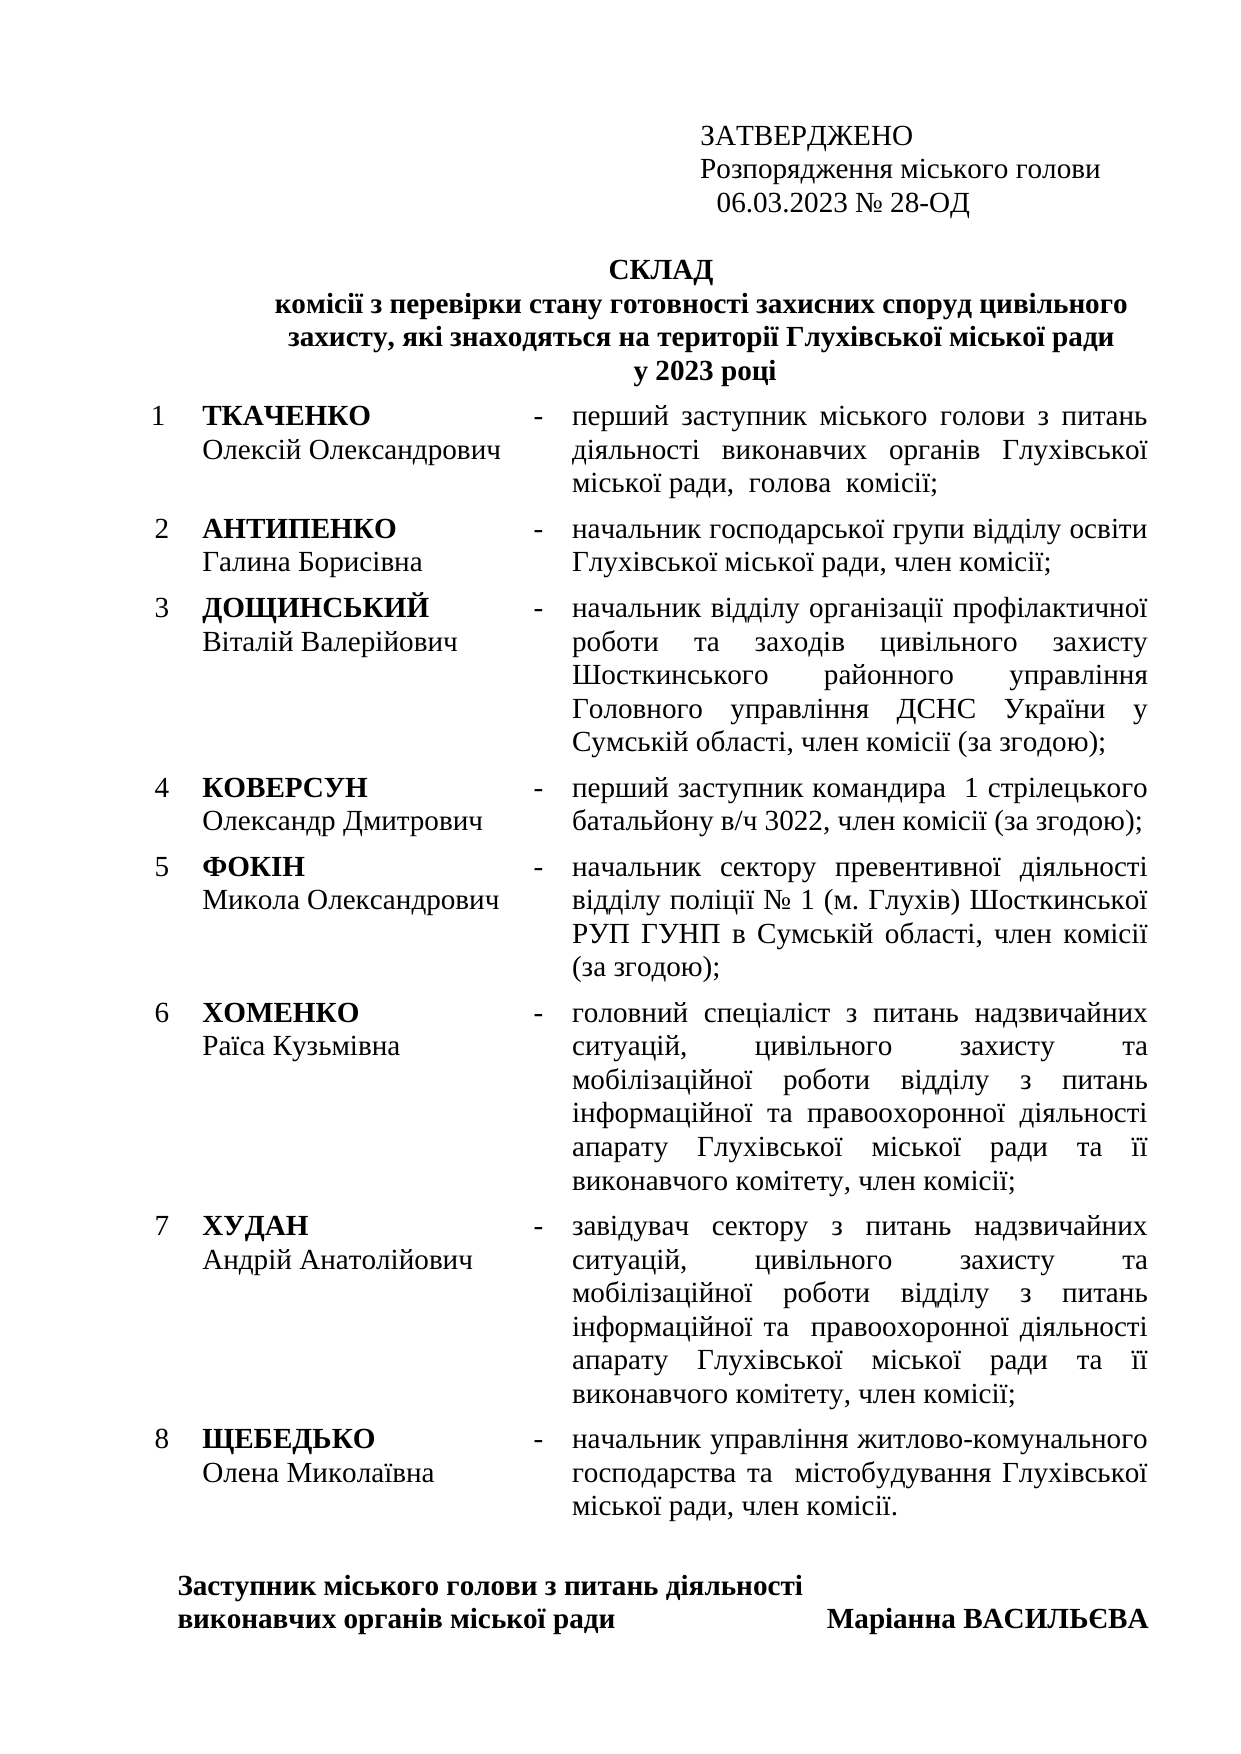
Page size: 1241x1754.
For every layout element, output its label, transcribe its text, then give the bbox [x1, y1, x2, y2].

table_cell 3 [132, 590, 191, 770]
table_cell 2 [132, 511, 191, 590]
text Заступник міського голови з питань діяльності [177, 1568, 1152, 1601]
text СКЛАД [177, 252, 1152, 286]
text 06.03.2023 № 28-ОД [177, 185, 1152, 219]
table_cell 7 [132, 1208, 191, 1421]
table_cell - [516, 995, 561, 1208]
table_cell КОВЕРСУН Олександр Дмитрович [191, 770, 516, 849]
table_cell - [516, 770, 561, 849]
table_cell 8 [132, 1421, 191, 1534]
table_cell ХУДАН Андрій Анатолійович [191, 1208, 516, 1421]
table_cell - [516, 511, 561, 590]
table_cell - [516, 849, 561, 995]
table_cell начальник сектору превентивної діяльності відділу поліції № 1 (м. Глухів) Шосткинської РУП ГУНП в Сумській області, член комісії (за згодою); [561, 849, 1166, 995]
table_cell - [516, 590, 561, 770]
table_cell начальник управління житлово-комунального господарства та містобудування Глухівської міської ради, член комісії. [561, 1421, 1166, 1534]
text у 2023 році [251, 353, 1152, 386]
table_cell АНТИПЕНКО Галина Борисівна [191, 511, 516, 590]
table_cell - [516, 1208, 561, 1421]
table_cell головний спеціаліст з питань надзвичайних ситуацій, цивільного захисту та мобілізаційної роботи відділу з питань інформаційної та правоохоронної діяльності апарату Глухівської міської ради та її виконавчого комітету, член комісії; [561, 995, 1166, 1208]
text комісії з перевірки стану готовності захисних споруд цивільного захисту, які знаходяться на території Глухівської міської ради [251, 286, 1152, 353]
table_cell 5 [132, 849, 191, 995]
table_cell 4 [132, 770, 191, 849]
text виконавчих органів міської ради Маріанна ВАСИЛЬЄВА [177, 1601, 1152, 1635]
table_cell 6 [132, 995, 191, 1208]
table_header 1 [132, 399, 191, 511]
table_cell ДОЩИНСЬКИЙ Віталій Валерійович [191, 590, 516, 770]
table_cell ХОМЕНКО Раїса Кузьмівна [191, 995, 516, 1208]
table_cell - [516, 1421, 561, 1534]
table_cell начальник відділу організації профілактичної роботи та заходів цивільного захисту Шосткинського районного управління Головного управління ДСНС України у Сумській області, член комісії (за згодою); [561, 590, 1166, 770]
text Розпорядження міського голови [177, 152, 1152, 185]
table_cell перший заступник командира 1 стрілецького батальйону в/ч 3022, член комісії (за згодою); [561, 770, 1166, 849]
table_cell ЩЕБЕДЬКО Олена Миколаївна [191, 1421, 516, 1534]
table_header перший заступник міського голови з питань діяльності виконавчих органів Глухівської міської ради, голова комісії; [561, 399, 1166, 511]
table_header ТКАЧЕНКО Олексій Олександрович [191, 399, 516, 511]
table_cell ФОКІН Микола Олександрович [191, 849, 516, 995]
table_cell завідувач сектору з питань надзвичайних ситуацій, цивільного захисту та мобілізаційної роботи відділу з питань інформаційної та правоохоронної діяльності апарату Глухівської міської ради та її виконавчого комітету, член комісії; [561, 1208, 1166, 1421]
table_cell начальник господарської групи відділу освіти Глухівської міської ради, член комісії; [561, 511, 1166, 590]
table_header - [516, 399, 561, 511]
text ЗАТВЕРДЖЕНО [177, 118, 1152, 152]
